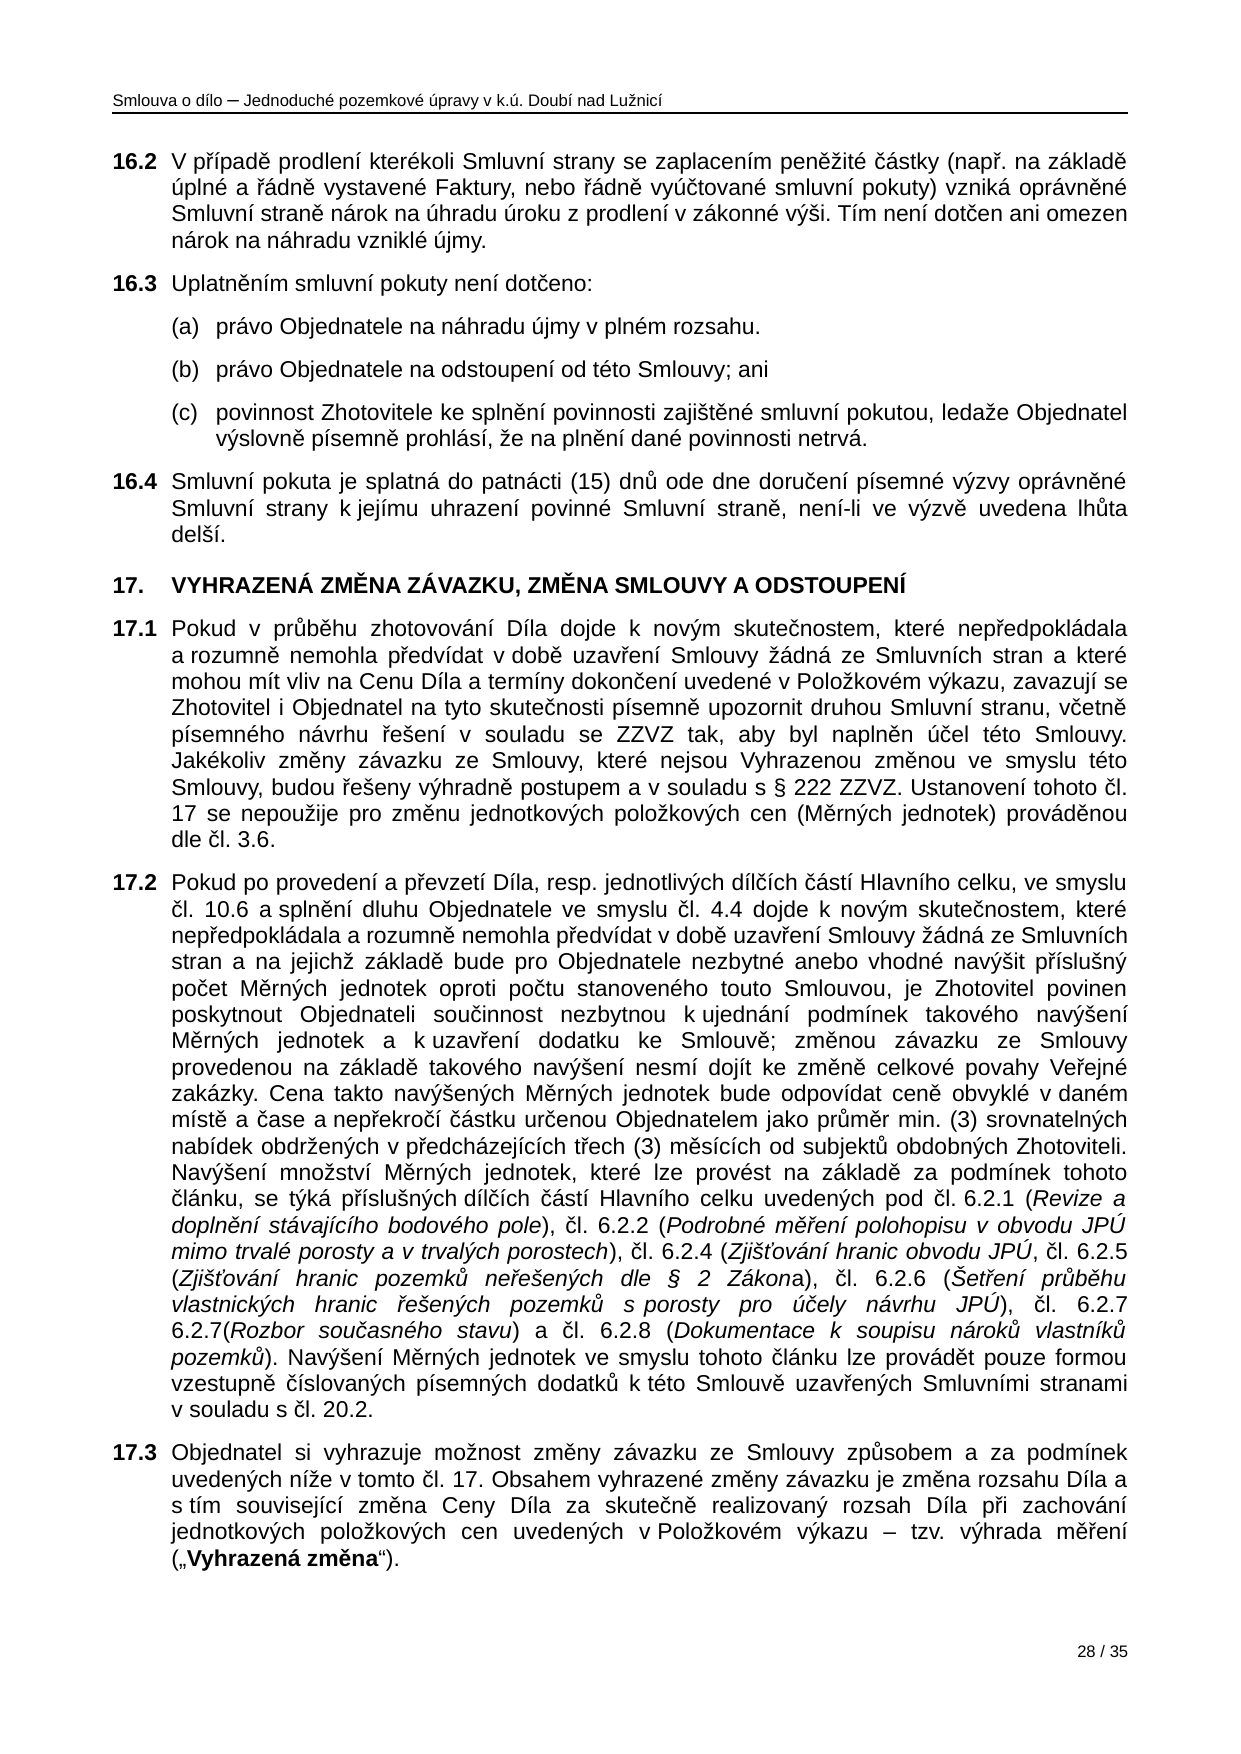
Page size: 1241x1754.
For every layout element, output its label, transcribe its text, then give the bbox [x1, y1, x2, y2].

list povinnost Zhotovitele ke splnění povinnosti zajištěné smluvní pokutou, ledaže Objednatel výslovně písemně prohlásí, že na plnění dané povinnosti netrvá. [171, 399, 1128, 452]
text Objednatel si vyhrazuje možnost změny závazku ze Smlouvy způsobem a za podmínek uvedených níže v tomto čl. 17. Obsahem vyhrazené změny závazku je změna rozsahu Díla a s tím související změna Ceny Díla za skutečně realizovaný rozsah Díla při zachování jednotkových položkových cen uvedených v Položkovém výkazu – tzv. výhrada měření („Vyhrazená změna“). [112, 1439, 1128, 1571]
text Smluvní pokuta je splatná do patnácti (15) dnů ode dne doručení písemné výzvy oprávněné Smluvní strany k jejímu uhrazení povinné Smluvní straně, není-li ve výzvě uvedena lhůta delší. [112, 468, 1128, 547]
text V případě prodlení kterékoli Smluvní strany se zaplacením peněžité částky (např. na základě úplné a řádně vystavené Faktury, nebo řádně vyúčtované smluvní pokuty) vzniká oprávněné Smluvní straně nárok na úhradu úroku z prodlení v zákonné výši. Tím není dotčen ani omezen nárok na náhradu vzniklé újmy. [112, 148, 1128, 253]
text Uplatněním smluvní pokuty není dotčeno: [112, 270, 1128, 296]
list právo Objednatele na odstoupení od této Smlouvy; ani [171, 356, 1128, 382]
list právo Objednatele na náhradu újmy v plném rozsahu. [171, 313, 1128, 339]
text Vyhrazená změna závazku, změna smlouvy a odstoupení [112, 572, 1128, 599]
text Pokud v průběhu zhotovování Díla dojde k novým skutečnostem, které nepředpokládala a rozumně nemohla předvídat v době uzavření Smlouvy žádná ze Smluvních stran a které mohou mít vliv na Cenu Díla a termíny dokončení uvedené v Položkovém výkazu, zavazují se Zhotovitel i Objednatel na tyto skutečnosti písemně upozornit druhou Smluvní stranu, včetně písemného návrhu řešení v souladu se ZZVZ tak, aby byl naplněn účel této Smlouvy. Jakékoliv změny závazku ze Smlouvy, které nejsou Vyhrazenou změnou ve smyslu této Smlouvy, budou řešeny výhradně postupem a v souladu s § 222 ZZVZ. Ustanovení tohoto čl. 17 se nepoužije pro změnu jednotkových položkových cen (Měrných jednotek) prováděnou dle čl. 3.6. [112, 615, 1128, 852]
text Pokud po provedení a převzetí Díla, resp. jednotlivých dílčích částí Hlavního celku, ve smyslu čl. 10.6 a splnění dluhu Objednatele ve smyslu čl. 4.4 dojde k novým skutečnostem, které nepředpokládala a rozumně nemohla předvídat v době uzavření Smlouvy žádná ze Smluvních stran a na jejichž základě bude pro Objednatele nezbytné anebo vhodné navýšit příslušný počet Měrných jednotek oproti počtu stanoveného touto Smlouvou, je Zhotovitel povinen poskytnout Objednateli součinnost nezbytnou k ujednání podmínek takového navýšení Měrných jednotek a k uzavření dodatku ke Smlouvě; změnou závazku ze Smlouvy provedenou na základě takového navýšení nesmí dojít ke změně celkové povahy Veřejné zakázky. Cena takto navýšených Měrných jednotek bude odpovídat ceně obvyklé v daném místě a čase a nepřekročí částku určenou Objednatelem jako průměr min. (3) srovnatelných nabídek obdržených v předcházejících třech (3) měsících od subjektů obdobných Zhotoviteli. Navýšení množství Měrných jednotek, které lze provést na základě za podmínek tohoto článku, se týká příslušných dílčích částí Hlavního celku uvedených pod čl. 6.2.1 (Revize a doplnění stávajícího bodového pole), čl. 6.2.2 (Podrobné měření polohopisu v obvodu JPÚ mimo trvalé porosty a v trvalých porostech), čl. 6.2.4 (Zjišťování hranic obvodu JPÚ, čl. 6.2.5 (Zjišťování hranic pozemků neřešených dle § 2 Zákona), čl. 6.2.6 (Šetření průběhu vlastnických hranic řešených pozemků s porosty pro účely návrhu JPÚ), čl. 6.2.7 (Rozbor současného stavu) a čl. 6.2.8 (Dokumentace k soupisu nároků vlastníků pozemků). Navýšení Měrných jednotek ve smyslu tohoto článku lze provádět pouze formou vzestupně číslovaných písemných dodatků k této Smlouvě uzavřených Smluvními stranami v souladu s čl. 20.2. [112, 869, 1128, 1423]
